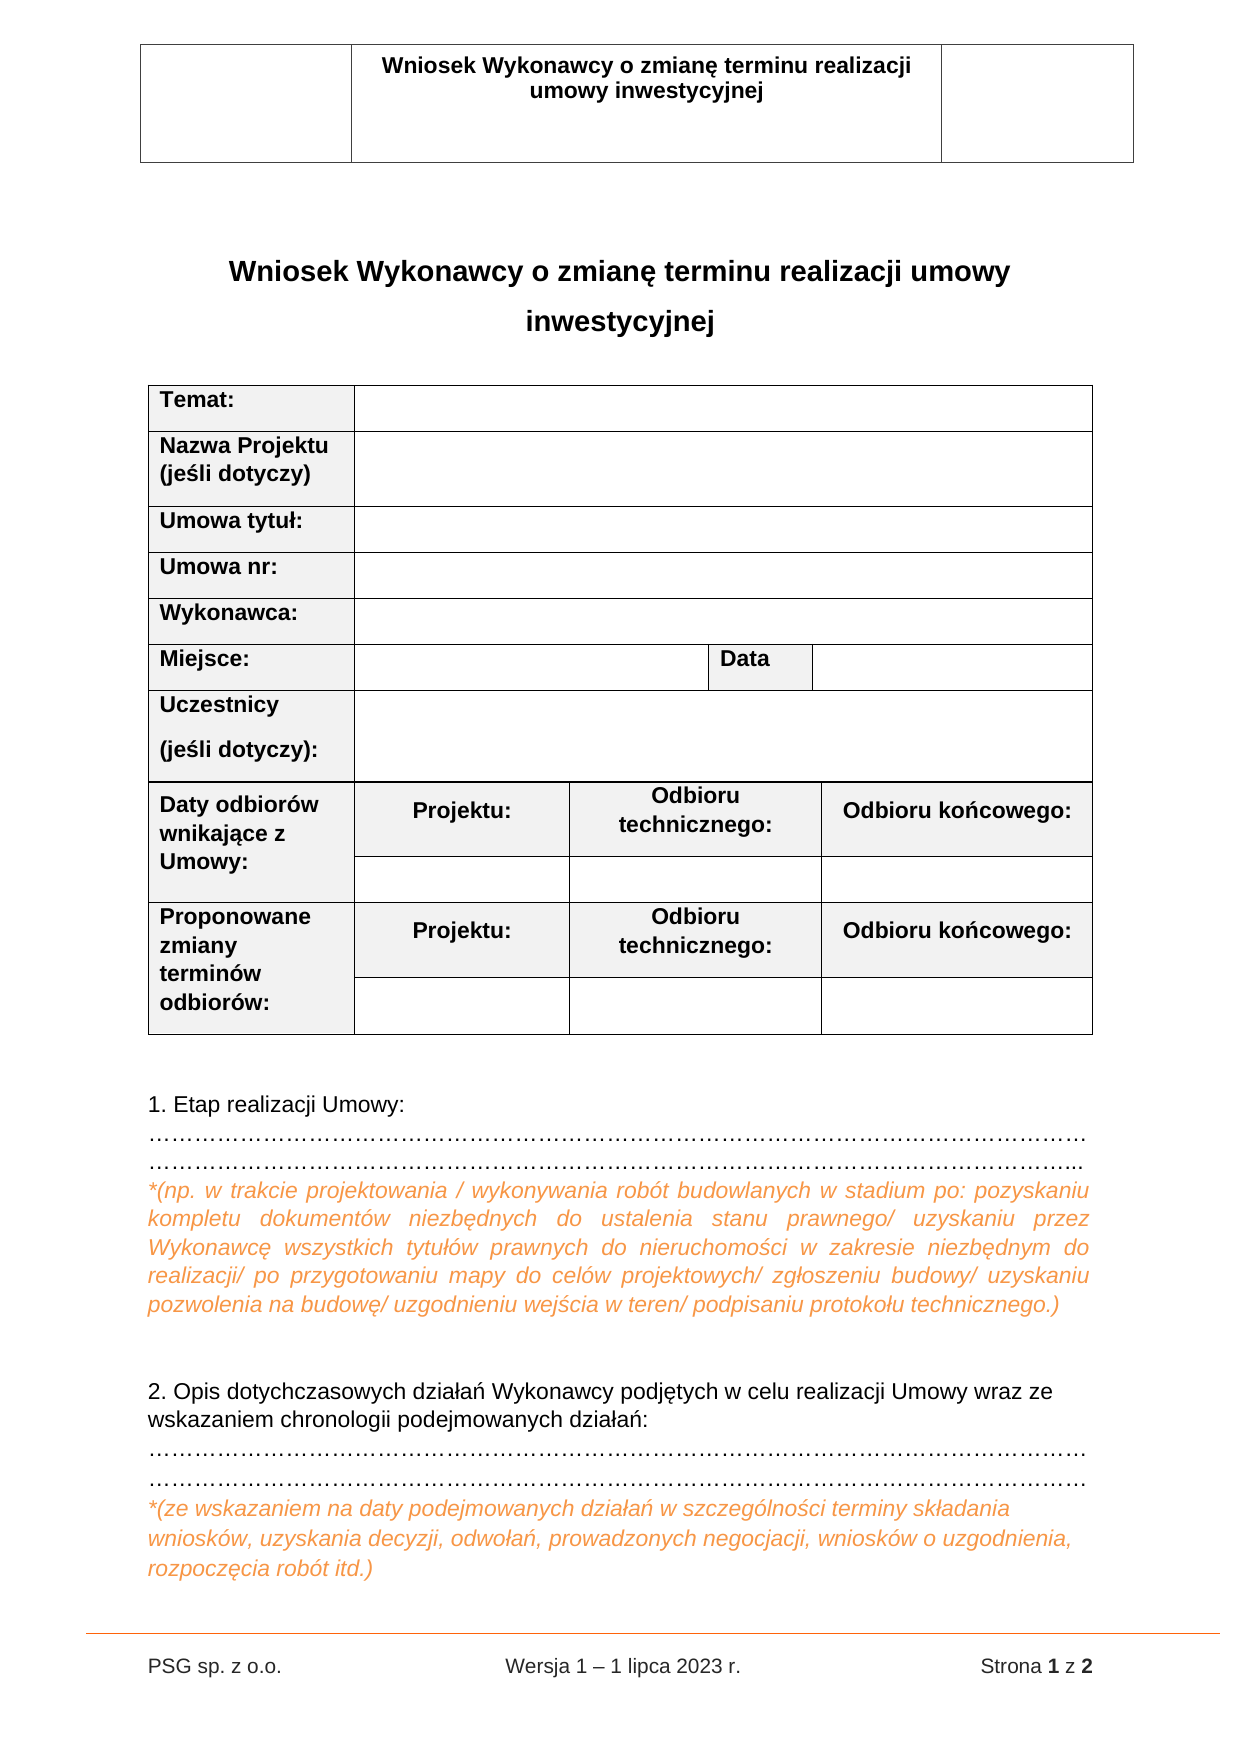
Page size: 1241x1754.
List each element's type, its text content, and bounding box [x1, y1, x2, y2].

table_cell [355, 553, 1092, 598]
table_cell [355, 432, 1092, 506]
table_cell Projektu: [355, 783, 569, 856]
table_cell Daty odbiorów wnikające z Umowy: [149, 783, 354, 902]
table_cell [570, 857, 821, 902]
table_cell [822, 857, 1092, 902]
table_cell Odbioru końcowego: [822, 903, 1092, 977]
table_cell Odbioru końcowego: [822, 783, 1092, 856]
table_header [355, 386, 1092, 431]
table_cell [355, 507, 1092, 552]
text ………………………………………………………………………………………………………………………………………………………………………………………………………………………… [148, 1434, 1093, 1491]
table_header Temat: [149, 386, 354, 431]
table_cell Proponowane zmiany terminów odbiorów: [149, 903, 354, 1033]
text Wniosek Wykonawcy o zmianę terminu realizacji umowy inwestycyjnej [148, 254, 1093, 338]
table_cell [570, 978, 821, 1033]
table_cell Nazwa Projektu (jeśli dotyczy) [149, 432, 354, 506]
table_cell Odbioru technicznego: [570, 903, 821, 977]
text *(np. w trakcie projektowania / wykonywania robót budowlanych w stadium po: pozyskaniu kompletu dokumentów niezbędnych do ustalenia stanu prawnego/ uzyskaniu przez Wykonawcę wszystkich tytułów prawnych do nieruchomości w zakresie niezbędnym do realizacji/ po przygotowaniu mapy do celów projektowych/ zgłoszeniu budowy/ uzyskaniu pozwolenia na budowę/ uzgodnieniu wejścia w teren/ podpisaniu protokołu technicznego.) [148, 1177, 1093, 1317]
table_cell Uczestnicy (jeśli dotyczy): [149, 691, 354, 781]
table_cell Projektu: [355, 903, 569, 977]
text 1. Etap realizacji Umowy: ………………………………………………………………………………………………………………………………………………………………………………………………………………………... [148, 1091, 1093, 1175]
table_cell Umowa tytuł: [149, 507, 354, 552]
table_cell [355, 645, 708, 690]
text 2. Opis dotychczasowych działań Wykonawcy podjętych w celu realizacji Umowy wraz ze wskazaniem chronologii podejmowanych działań: [148, 1378, 1093, 1432]
table_cell Miejsce: [149, 645, 354, 690]
table_cell [355, 978, 569, 1033]
table_cell Umowa nr: [149, 553, 354, 598]
table_cell Data [709, 645, 812, 690]
table_cell [355, 599, 1092, 644]
text *(ze wskazaniem na daty podejmowanych działań w szczególności terminy składania wniosków, uzyskania decyzji, odwołań, prowadzonych negocjacji, wniosków o uzgodnienia, rozpoczęcia robót itd.) [148, 1495, 1093, 1582]
table_cell [822, 978, 1092, 1033]
table_cell Odbioru technicznego: [570, 783, 821, 856]
table_cell Wykonawca: [149, 599, 354, 644]
table_cell [813, 645, 1092, 690]
table_cell [355, 691, 1092, 781]
table_cell [355, 857, 569, 902]
